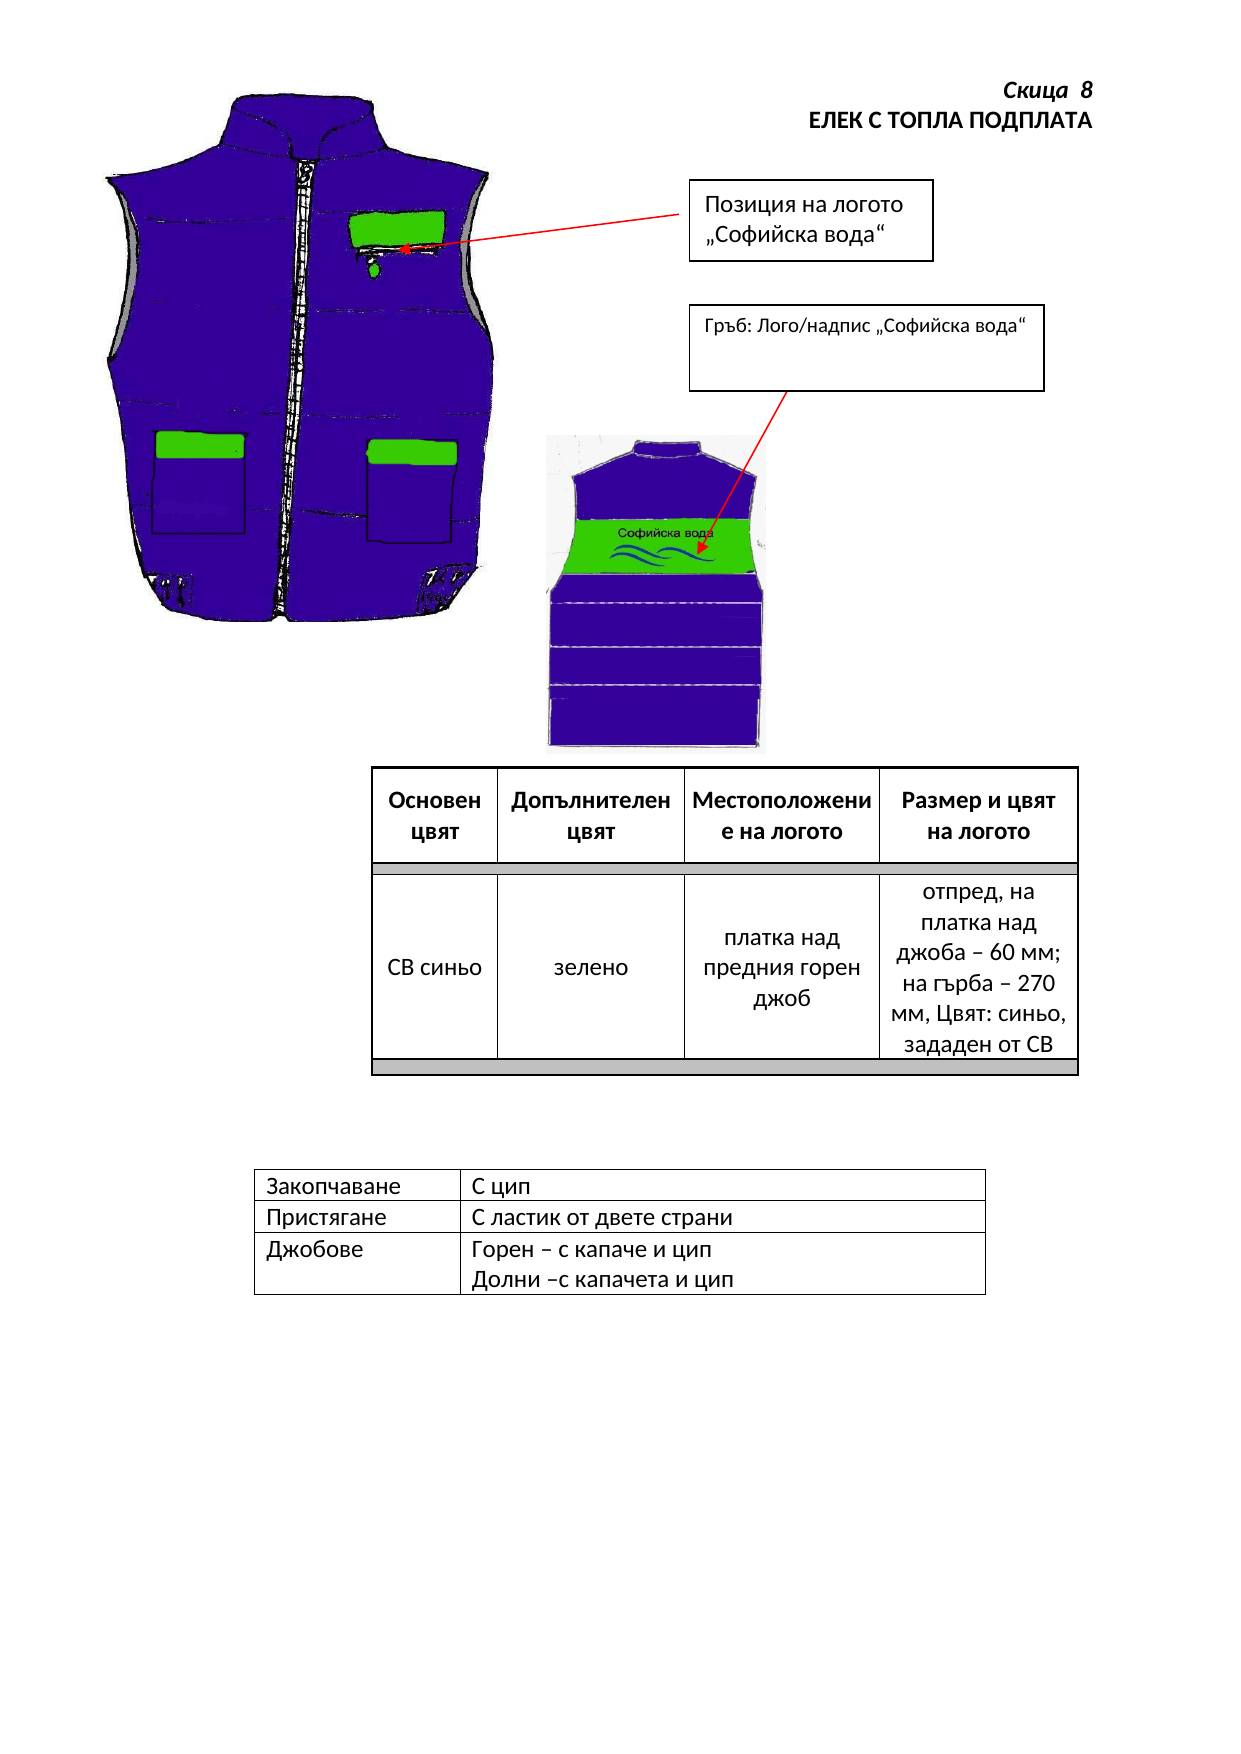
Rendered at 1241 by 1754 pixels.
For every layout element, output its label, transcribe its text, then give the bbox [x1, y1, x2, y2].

table_cell платка над предния горен джоб [685, 875, 879, 1058]
table_cell С ластик от двете страни [461, 1201, 985, 1232]
table_cell [373, 1060, 1077, 1074]
picture [546, 435, 766, 754]
table_header Допълнителен цвят [498, 769, 684, 862]
text ЕЛЕК С ТОПЛА ПОДПЛАТА [501, 104, 1093, 135]
table_header С цип [461, 1170, 985, 1200]
text Скица 8 [501, 74, 1093, 104]
table_header Основен цвят [373, 769, 497, 862]
table_header Местоположение на логото [685, 769, 879, 862]
table_cell СВ синьо [373, 875, 497, 1058]
table_cell Горен – с капаче и цип Долни –с капачета и цип [461, 1233, 985, 1294]
table_cell Пристягане [255, 1201, 460, 1232]
table_header Размер и цвят на логото [880, 769, 1077, 862]
picture [90, 22, 501, 622]
table_cell Джобове [255, 1233, 460, 1294]
table_cell отпред, на платка над джоба – 60 мм; на гърба – 270 мм, Цвят: синьо, зададен от СВ [880, 875, 1077, 1058]
table_cell [373, 864, 1077, 874]
table_header Закопчаване [255, 1170, 460, 1200]
table_cell зелено [498, 875, 684, 1058]
